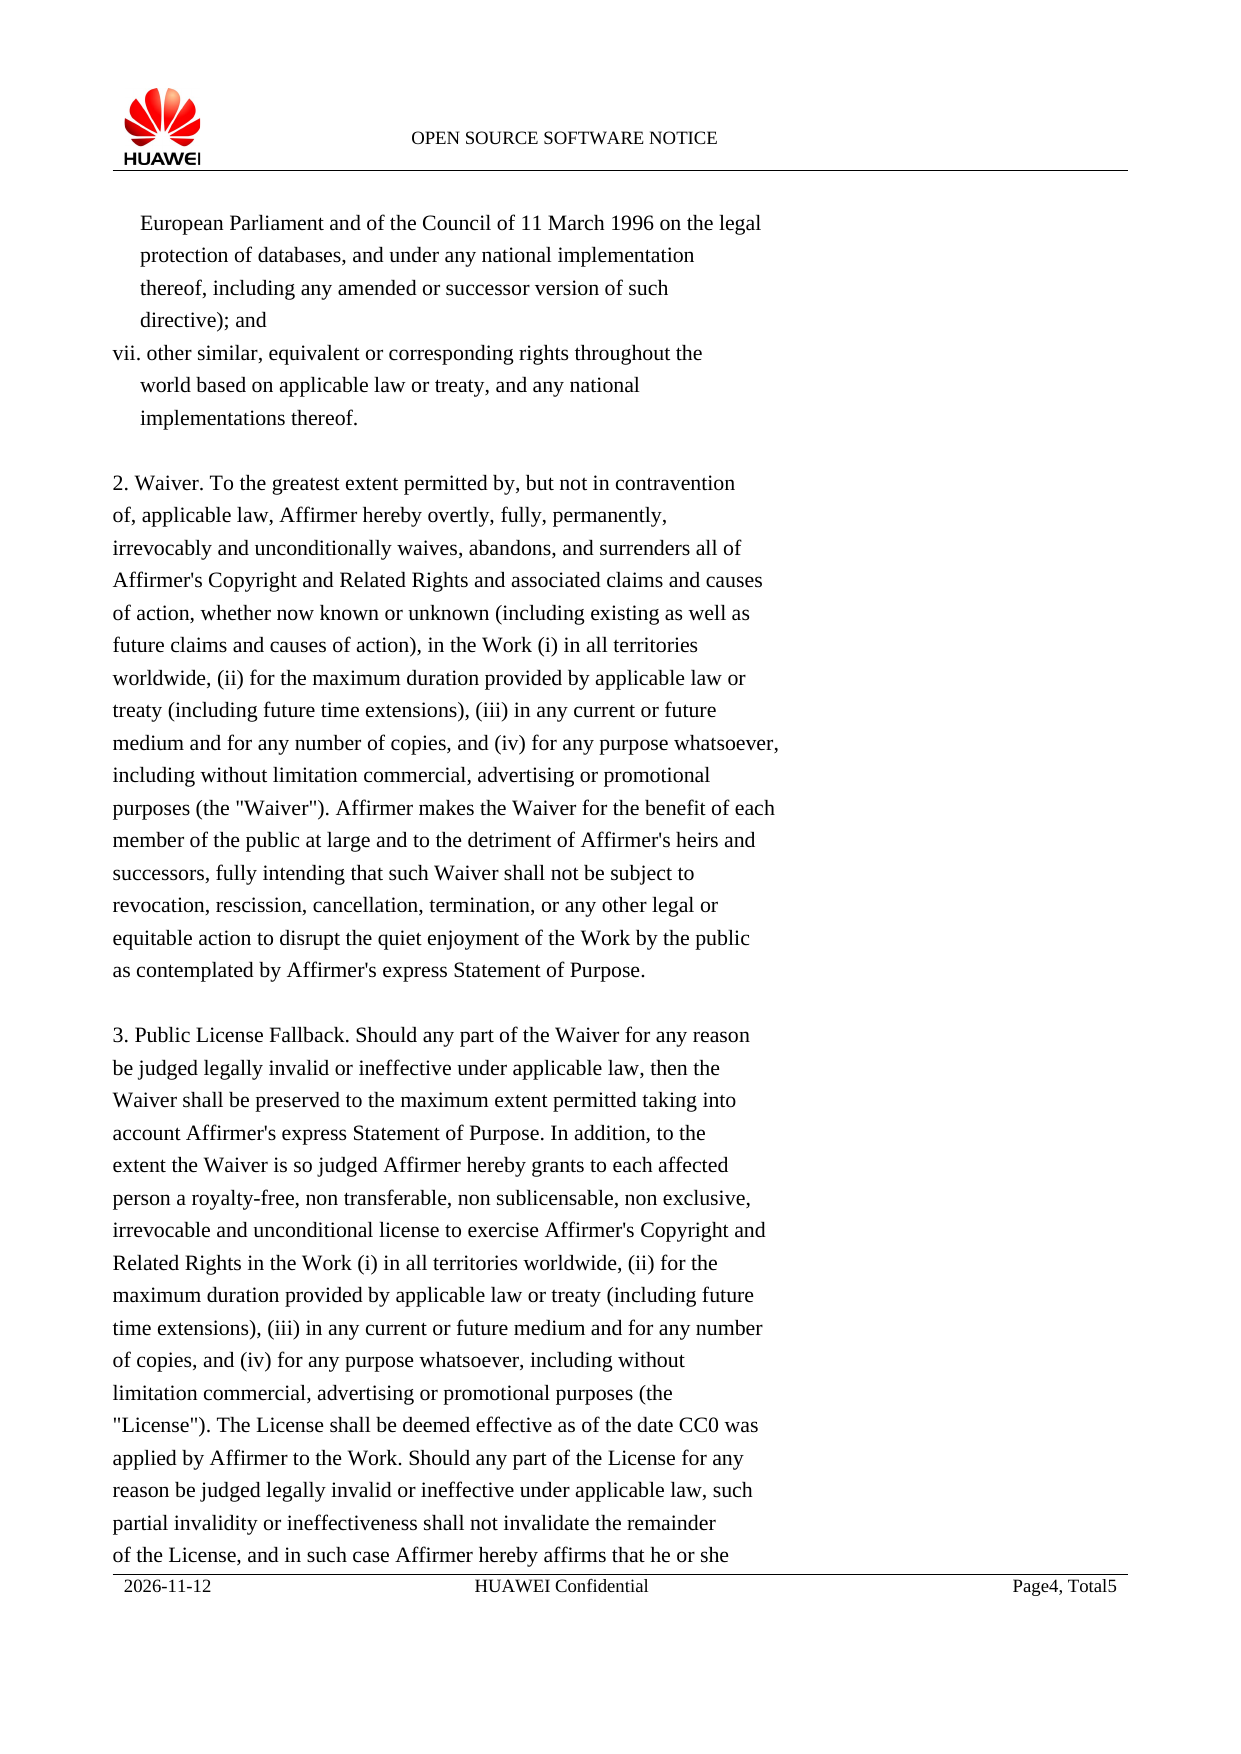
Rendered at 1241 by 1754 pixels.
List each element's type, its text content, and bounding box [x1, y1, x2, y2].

picture [124, 88, 201, 165]
